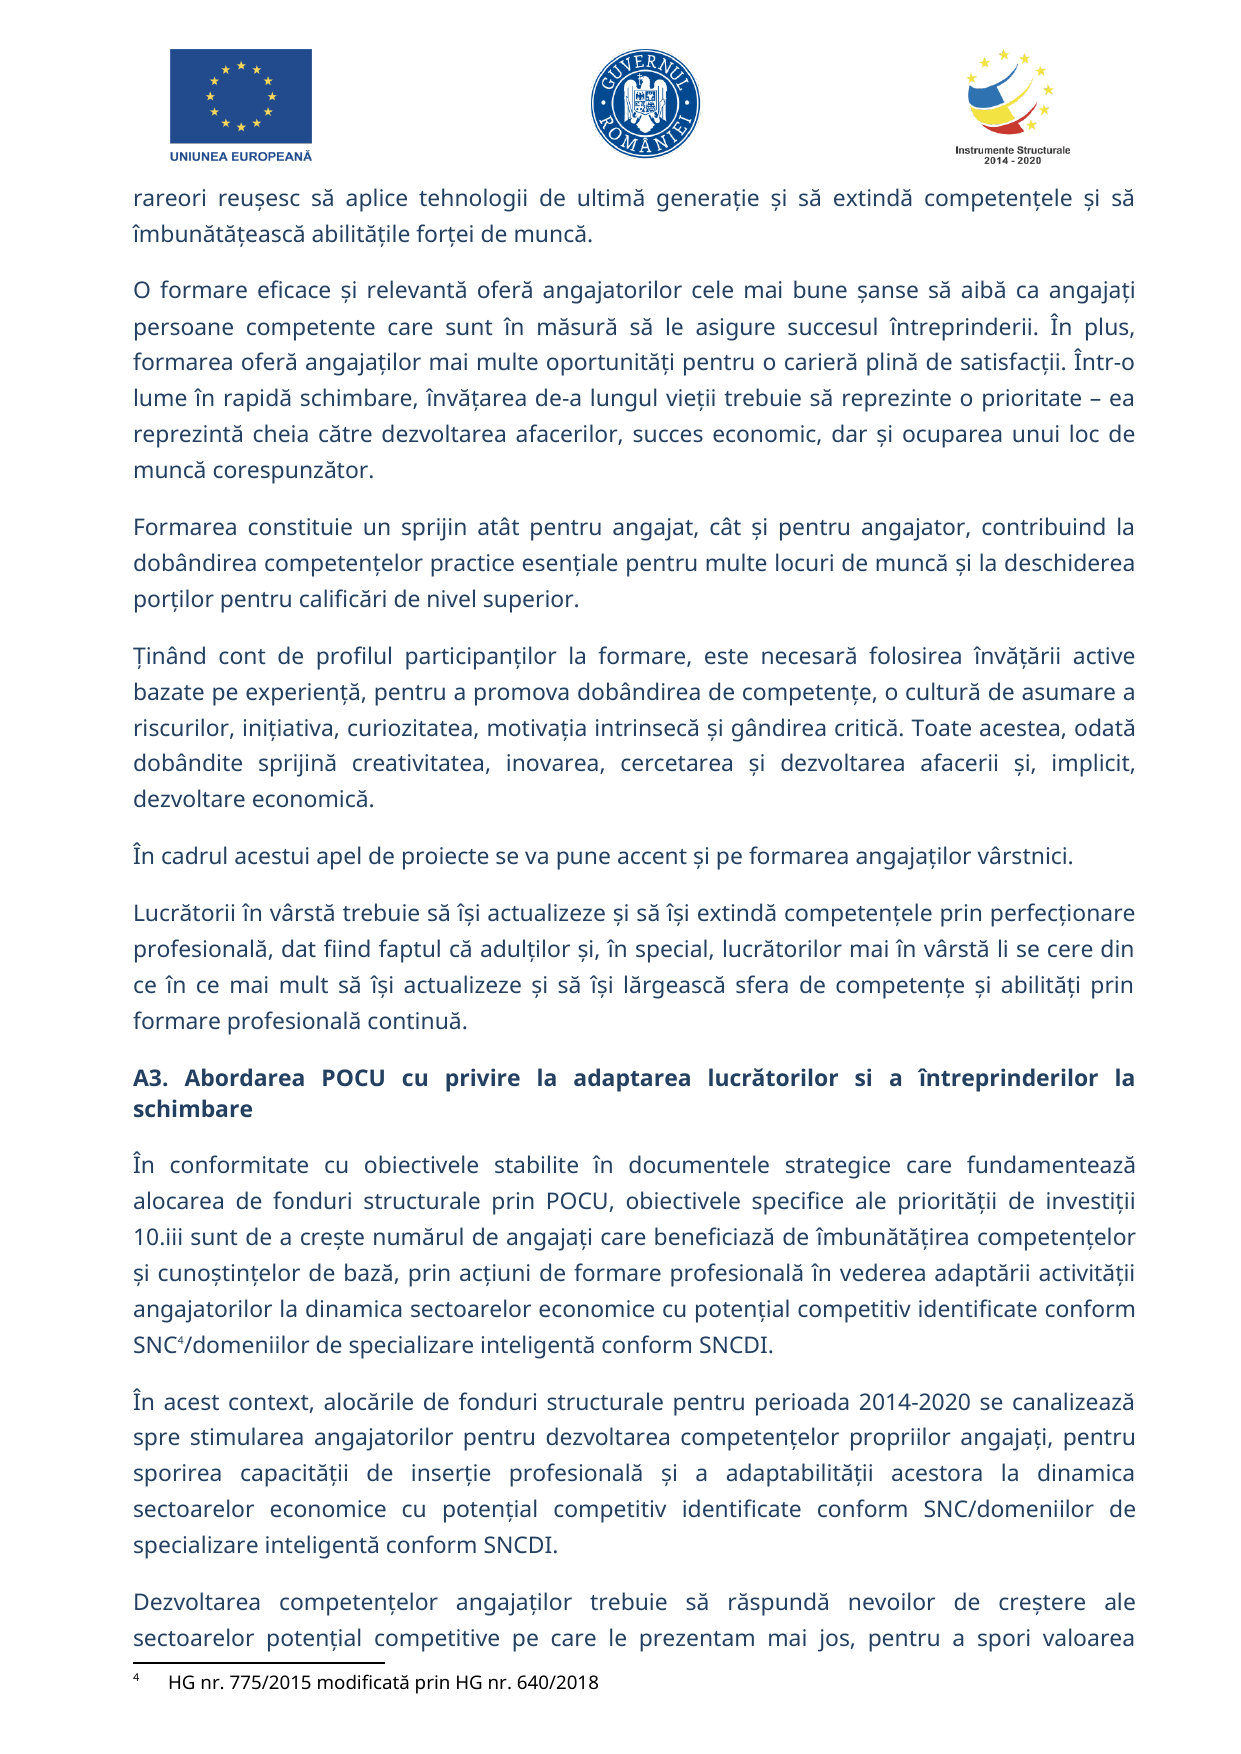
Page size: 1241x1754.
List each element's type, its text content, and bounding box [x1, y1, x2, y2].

text În acest context, alocările de fonduri structurale pentru perioada 2014-2020 se canalizează spre stimularea angajatorilor pentru dezvoltarea competențelor propriilor angajați, pentru sporirea capacității de inserție profesională și a adaptabilității acestora la dinamica sectoarelor economice cu potențial competitiv identificate conform SNC/domeniilor de specializare inteligentă conform SNCDI. [133, 1385, 1137, 1560]
picture [589, 47, 701, 159]
subtitle A3. Abordarea POCU cu privire la adaptarea lucrătorilor si a întreprinderilor la schimbare [133, 1061, 1137, 1124]
text Ținând cont de profilul participanților la formare, este necesară folosirea învățării active bazate pe experiență, pentru a promova dobândirea de competențe, o cultură de asumare a riscurilor, inițiativa, curiozitatea, motivația intrinsecă și gândirea critică. Toate acestea, odată dobândite sprijină creativitatea, inovarea, cercetarea și dezvoltarea afacerii și, implicit, dezvoltare economică. [133, 639, 1137, 814]
text În cadrul acestui apel de proiecte se va pune accent și pe formarea angajaților vârstnici. [133, 840, 1137, 871]
picture [170, 49, 312, 161]
text Lucrătorii în vârstă trebuie să își actualizeze și să își extindă competențele prin perfecționare profesională, dat fiind faptul că adulților și, în special, lucrătorilor mai în vârstă li se cere din ce în ce mai mult să își actualizeze și să își lărgească sfera de competențe și abilități prin formare profesională continuă. [133, 897, 1137, 1036]
picture [956, 49, 1070, 164]
text O formare eficace și relevantă oferă angajatorilor cele mai bune șanse să aibă ca angajați persoane competente care sunt în măsură să le asigure succesul întreprinderii. În plus, formarea oferă angajaților mai multe oportunități pentru o carieră plină de satisfacții. Într-o lume în rapidă schimbare, învățarea de-a lungul vieții trebuie să reprezinte o prioritate – ea reprezintă cheia către dezvoltarea afacerilor, succes economic, dar și ocuparea unui loc de muncă corespunzător. [133, 274, 1137, 485]
text În conformitate cu obiectivele stabilite în documentele strategice care fundamentează alocarea de fonduri structurale prin POCU, obiectivele specifice ale priorității de investiții 10.iii sunt de a crește numărul de angajați care beneficiază de îmbunătățirea competențelor și cunoștințelor de bază, prin acțiuni de formare profesională în vederea adaptării activității angajatorilor la dinamica sectoarelor economice cu potențial competitiv identificate conform SNC/domeniilor de specializare inteligentă conform SNCDI. [133, 1149, 1137, 1360]
text Formarea constituie un sprijin atât pentru angajat, cât și pentru angajator, contribuind la dobândirea competențelor practice esențiale pentru multe locuri de muncă și la deschiderea porților pentru calificări de nivel superior. [133, 511, 1137, 614]
